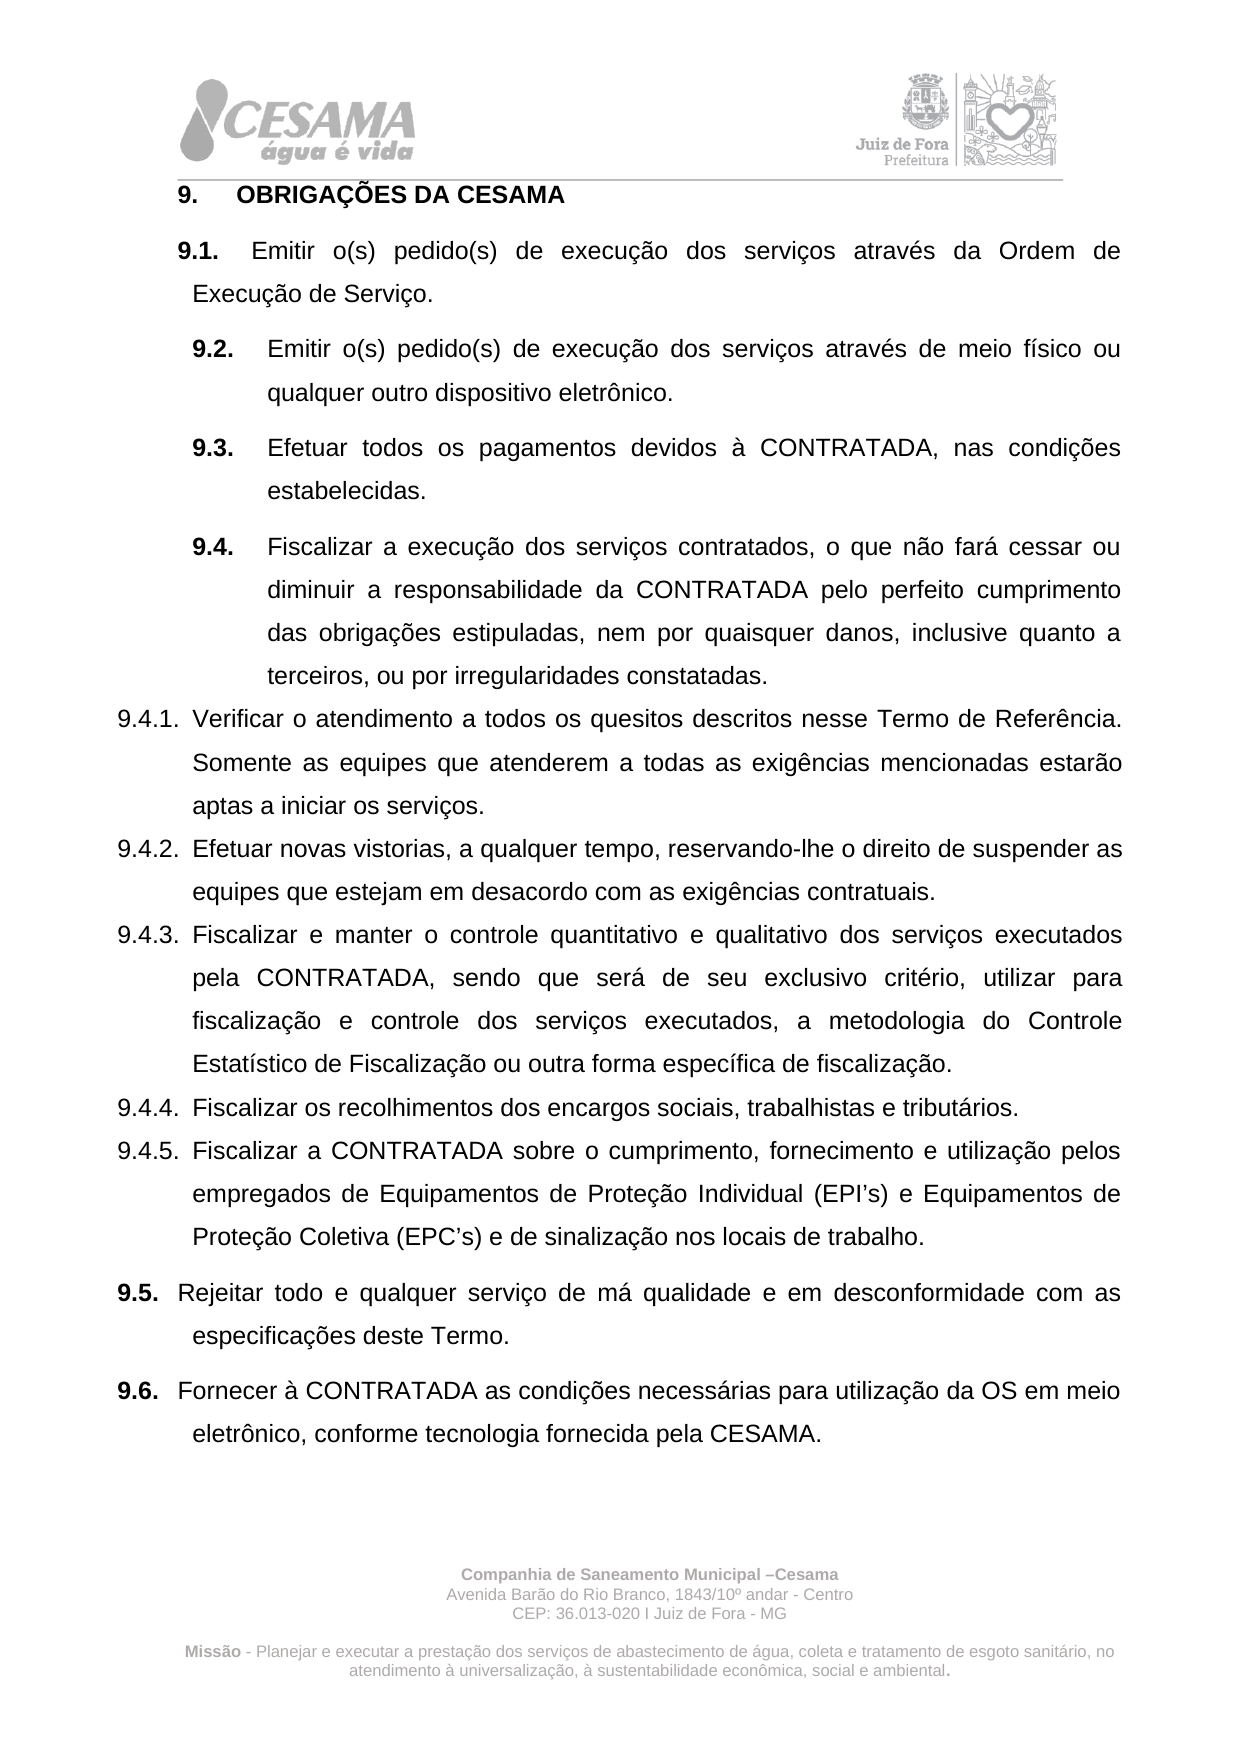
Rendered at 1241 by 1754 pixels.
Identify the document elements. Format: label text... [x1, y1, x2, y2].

list Efetuar novas vistorias, a qualquer tempo, reservando-lhe o direito de suspender as equipes que estejam em desacordo com as exigências contratuais. [117, 834, 1124, 906]
list Rejeitar todo e qualquer serviço de má qualidade e em desconformidade com as especificações deste Termo. [117, 1278, 1122, 1349]
list Emitir o(s) pedido(s) de execução dos serviços através da Ordem de Execução de Serviço. [177, 236, 1122, 308]
list Fiscalizar a execução dos serviços contratados, o que não fará cessar ou diminuir a responsabilidade da CONTRATADA pelo perfeito cumprimento das obrigações estipuladas, nem por quaisquer danos, inclusive quanto a terceiros, ou por irregularidades constatadas. [192, 532, 1122, 690]
list Verificar o atendimento a todos os quesitos descritos nesse Termo de Referência. Somente as equipes que atenderem a todas as exigências mencionadas estarão aptas a iniciar os serviços. [117, 704, 1124, 819]
list OBRIGAÇÕES DA CESAMA [177, 180, 1122, 209]
list Fiscalizar e manter o controle quantitativo e qualitativo dos serviços executados pela CONTRATADA, sendo que será de seu exclusivo critério, utilizar para fiscalização e controle dos serviços executados, a metodologia do Controle Estatístico de Fiscalização ou outra forma específica de fiscalização. [117, 920, 1124, 1078]
picture [177, 73, 1064, 181]
list Emitir o(s) pedido(s) de execução dos serviços através de meio físico ou qualquer outro dispositivo eletrônico. [192, 334, 1122, 406]
list Fornecer à CONTRATADA as condições necessárias para utilização da OS em meio eletrônico, conforme tecnologia fornecida pela CESAMA. [117, 1376, 1122, 1448]
list Efetuar todos os pagamentos devidos à CONTRATADA, nas condições estabelecidas. [192, 433, 1122, 505]
list Fiscalizar a CONTRATADA sobre o cumprimento, fornecimento e utilização pelos empregados de Equipamentos de Proteção Individual (EPI’s) e Equipamentos de Proteção Coletiva (EPC’s) e de sinalização nos locais de trabalho. [117, 1136, 1122, 1251]
list Fiscalizar os recolhimentos dos encargos sociais, trabalhistas e tributários. [117, 1093, 1124, 1121]
